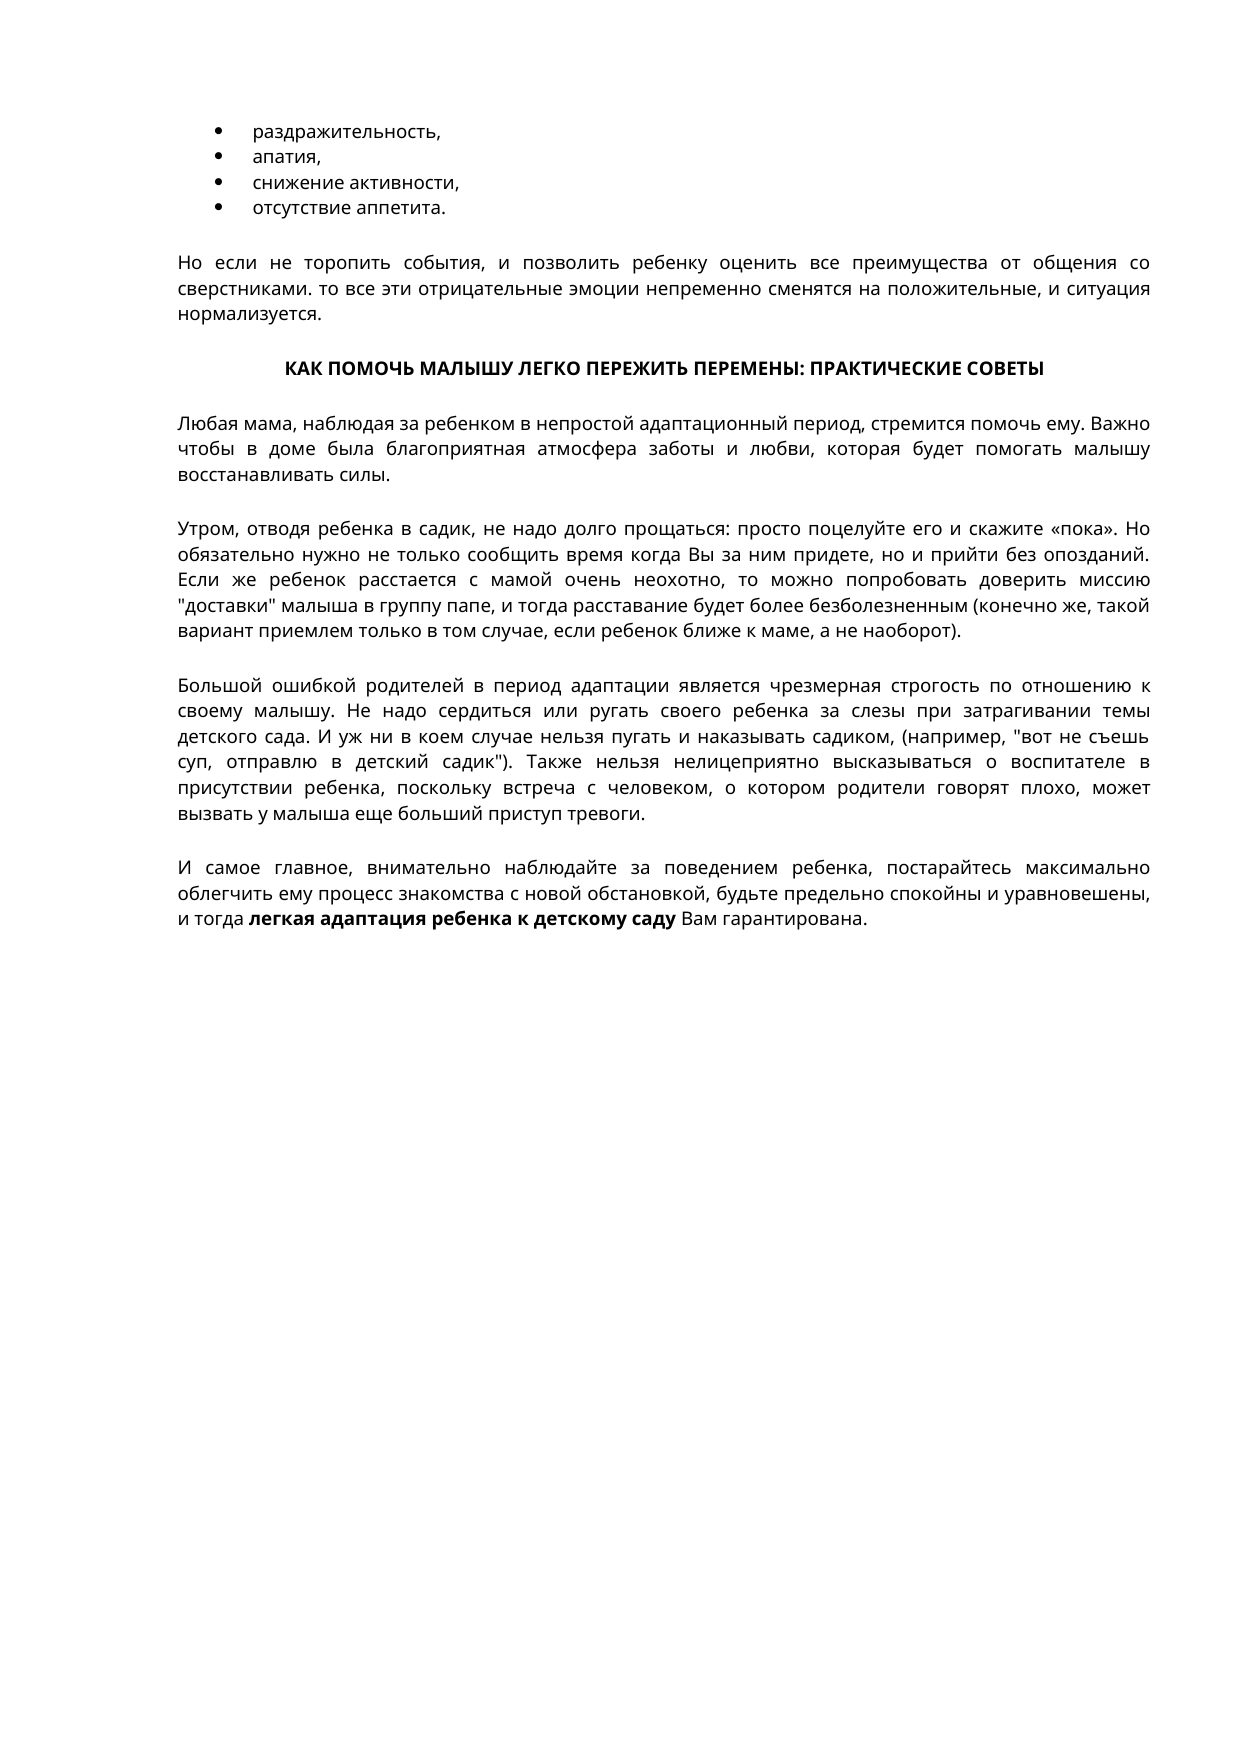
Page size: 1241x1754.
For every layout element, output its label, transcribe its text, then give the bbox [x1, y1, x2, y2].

text Большой ошибкой родителей в период адаптации является чрезмерная строгость по отношению к своему малышу. Не надо сердиться или ругать своего ребенка за слезы при затрагивании темы детского сада. И уж ни в коем случае нельзя пугать и наказывать садиком, (например, "вот не съешь суп, отправлю в детский садик"). Также нельзя нелицеприятно высказываться о воспитателе в присутствии ребенка, поскольку встреча с человеком, о котором родители говорят плохо, может вызвать у малыша еще больший приступ тревоги. [177, 672, 1152, 825]
text Любая мама, наблюдая за ребенком в непростой адаптационный период, стремится помочь ему. Важно чтобы в доме была благоприятная атмосфера заботы и любви, которая будет помогать малышу восстанавливать силы. [177, 410, 1152, 486]
text Но если не торопить события, и позволить ребенку оценить все преимущества от общения со сверстниками. то все эти отрицательные эмоции непременно сменятся на положительные, и ситуация нормализуется. [177, 249, 1152, 326]
text КАК ПОМОЧЬ МАЛЫШУ ЛЕГКО ПЕРЕЖИТЬ ПЕРЕМЕНЫ: ПРАКТИЧЕСКИЕ СОВЕТЫ [177, 355, 1152, 381]
list отсутствие аппетита. [215, 195, 1152, 220]
list апатия, [215, 144, 1152, 169]
list снижение активности, [215, 169, 1152, 195]
text Утром, отводя ребенка в садик, не надо долго прощаться: просто поцелуйте его и скажите «пока». Но обязательно нужно не только сообщить время когда Вы за ним придете, но и прийти без опозданий. Если же ребенок расстается с мамой очень неохотно, то можно попробовать доверить миссию "доставки" малыша в группу папе, и тогда расставание будет более безболезненным (конечно же, такой вариант приемлем только в том случае, если ребенок ближе к маме, а не наоборот). [177, 516, 1152, 643]
text И самое главное, внимательно наблюдайте за поведением ребенка, постарайтесь максимально облегчить ему процесс знакомства с новой обстановкой, будьте предельно спокойны и уравновешены, и тогда легкая адаптация ребенка к детскому саду Вам гарантирована. [177, 854, 1152, 931]
list раздражительность, [215, 118, 1152, 144]
